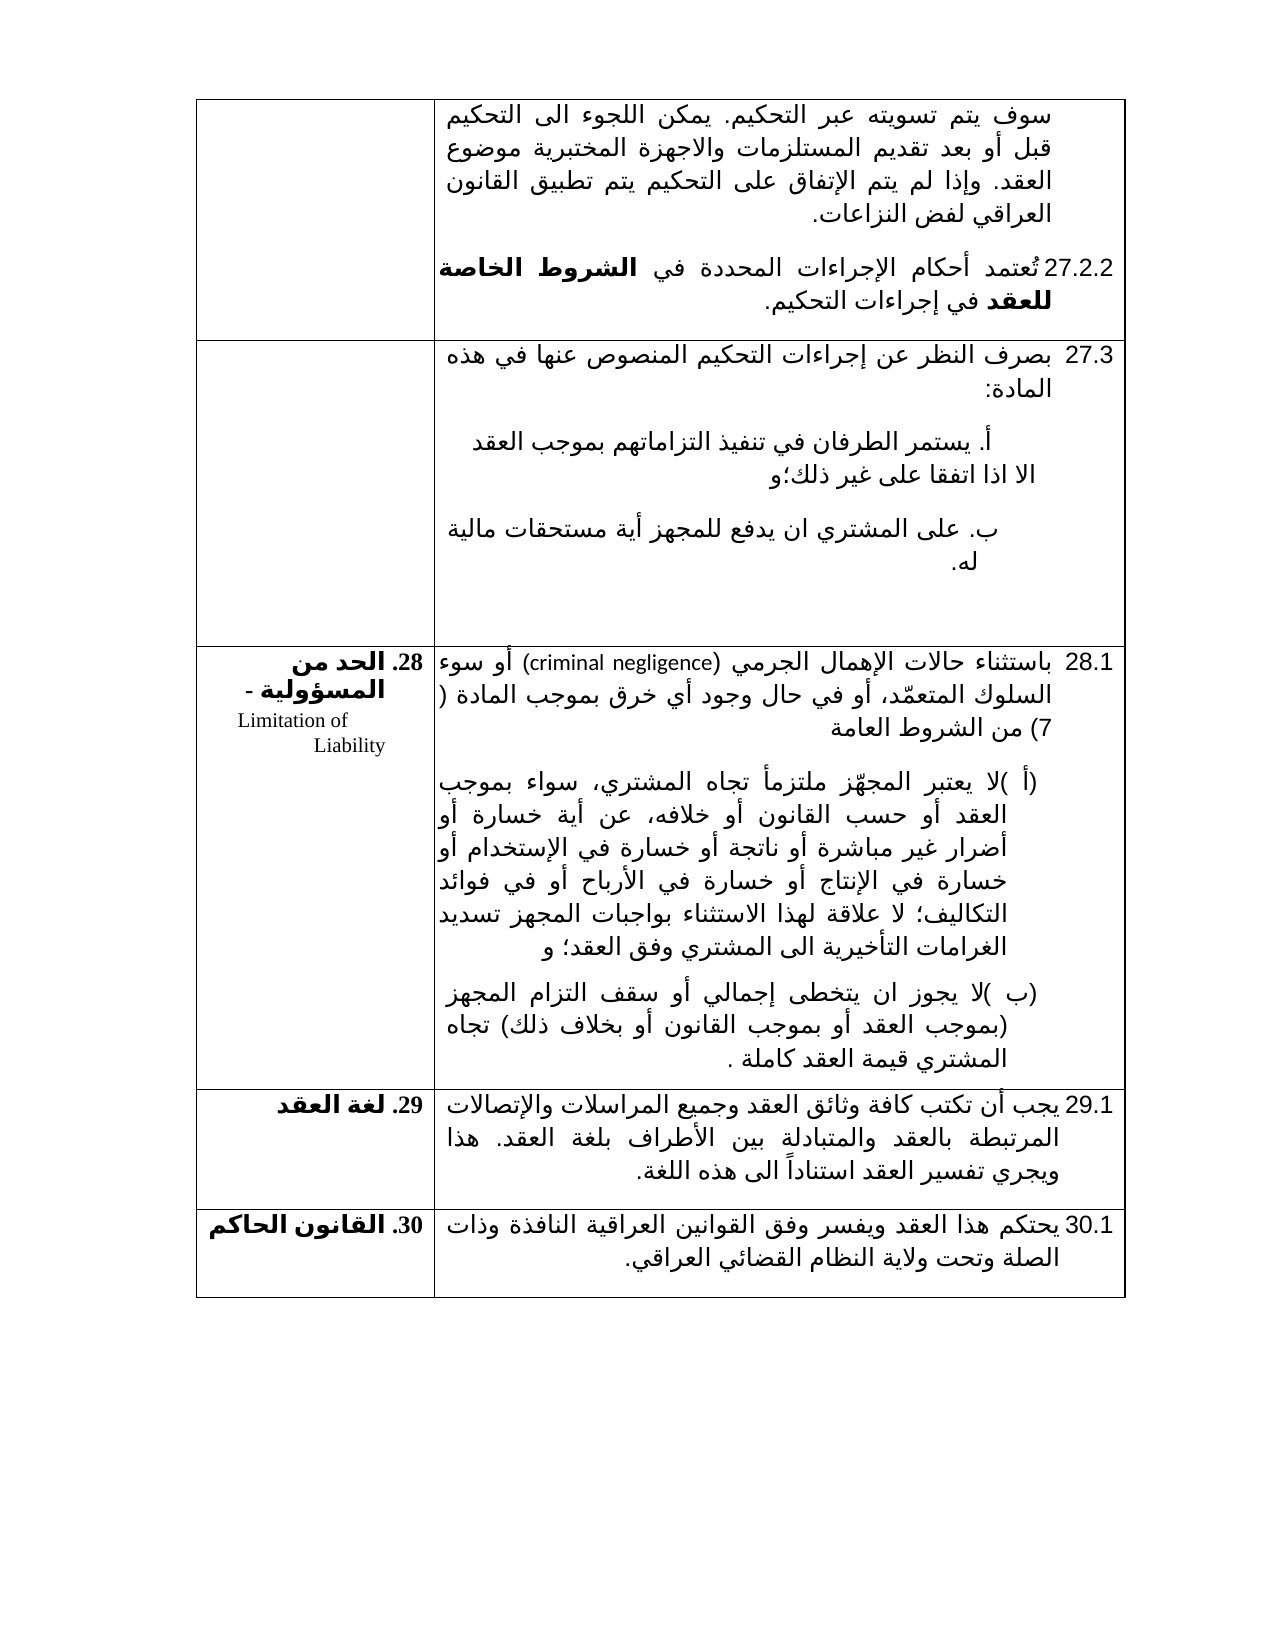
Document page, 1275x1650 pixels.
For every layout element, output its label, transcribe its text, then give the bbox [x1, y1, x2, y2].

table_cell 28. الحد من المسؤولية - Limitation of Liability [197, 647, 434, 1089]
table_cell 27.3 بصرف النظر عن إجراءات التحكيم المنصوص عنها في هذه المادة: أ. يستمر الطرفان في تنفيذ التزاماتهم بموجب العقد الا اذا اتفقا على غير ذلك؛و ب. على المشتري ان يدفع للمجهز أية مستحقات مالية له. [435, 341, 1124, 646]
table_cell 29. لغة العقد [197, 1090, 434, 1209]
table_cell 28.1 باستثناء حالات الإهمال الجرمي (criminal negligence) أو سوء السلوك المتعمّد، أو في حال وجود أي خرق بموجب المادة (7) من الشروط العامة (أ) لا يعتبر المجهّز ملتزمأ تجاه المشتري، سواء بموجب العقد أو حسب القانون أو خلافه، عن أية خسارة أو أضرار غير مباشرة أو ناتجة أو خسارة في الإستخدام أو خسارة في الإنتاج أو خسارة في الأرباح أو في فوائد التكاليف؛ لا علاقة لهذا الاستثناء بواجبات المجهز تسديد الغرامات التأخيرية الى المشتري وفق العقد؛ و (ب) لا يجوز ان يتخطى إجمالي أو سقف التزام المجهز (بموجب العقد أو بموجب القانون أو بخلاف ذلك) تجاه المشتري قيمة العقد كاملة . [435, 647, 1124, 1089]
table_cell 30. القانون الحاكم [197, 1210, 434, 1297]
table_cell 29.1 يجب أن تكتب كافة وثائق العقد وجميع المراسلات والإتصالات المرتبطة بالعقد والمتبادلة بين الأطراف بلغة العقد. هذا ويجري تفسير العقد استناداً الى هذه اللغة. [435, 1090, 1124, 1209]
table_cell [197, 100, 434, 339]
table_cell 30.1 يحتكم هذا العقد ويفسر وفق القوانين العراقية النافذة وذات الصلة وتحت ولاية النظام القضائي العراقي. [435, 1210, 1124, 1297]
table_cell [197, 341, 434, 646]
